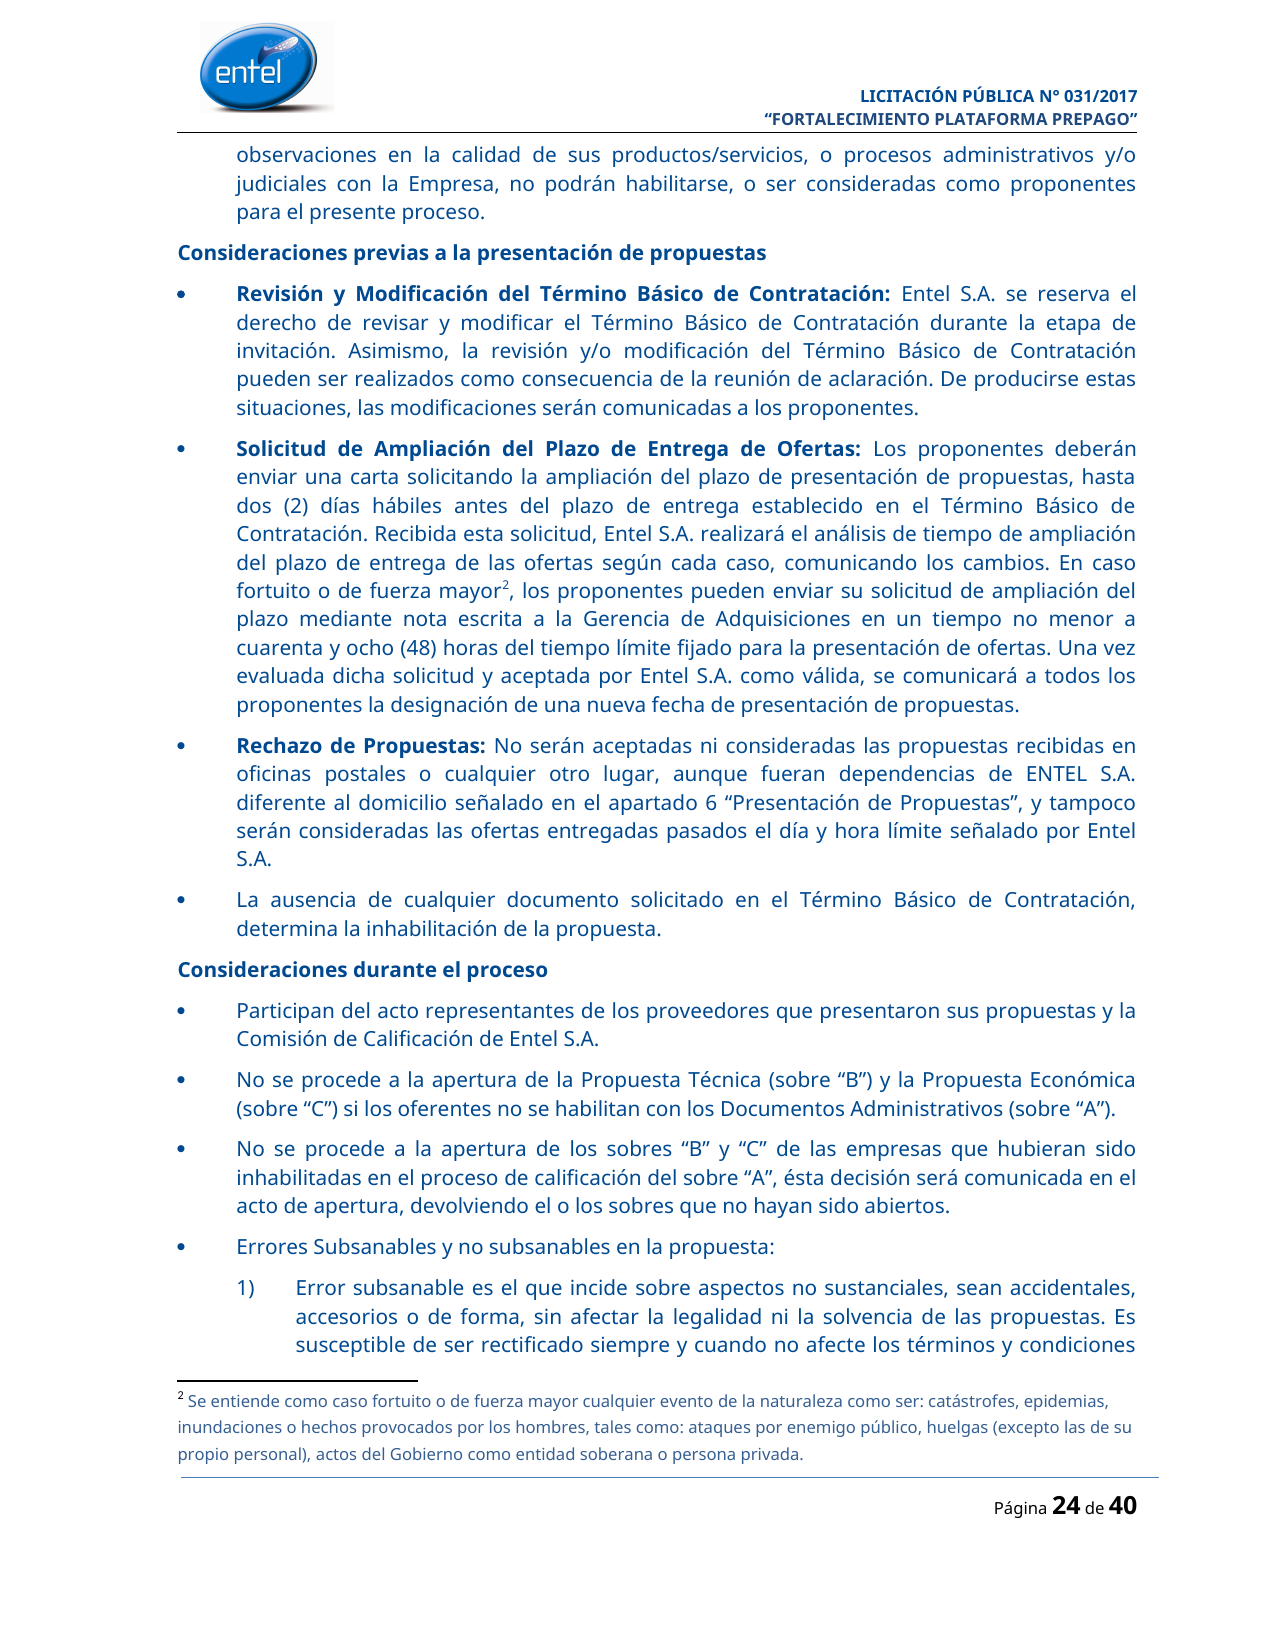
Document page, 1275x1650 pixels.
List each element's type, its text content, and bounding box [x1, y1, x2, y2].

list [236, 1273, 1137, 1359]
list No se procede a la apertura de los sobres “B” y “C” de las empresas que hubieran sido inhabilitadas en el proceso de calificación del sobre “A”, ésta decisión será comunicada en el acto de apertura, devolviendo el o los sobres que no hayan sido abiertos. [177, 1134, 1137, 1220]
picture [199, 21, 335, 113]
list Solicitud de Ampliación del Plazo de Entrega de Ofertas: Los proponentes deberán enviar una carta solicitando la ampliación del plazo de presentación de propuestas, hasta dos (2) días hábiles antes del plazo de entrega establecido en el Término Básico de Contratación. Recibida esta solicitud, Entel S.A. realizará el análisis de tiempo de ampliación del plazo de entrega de las ofertas según cada caso, comunicando los cambios. En caso fortuito o de fuerza mayor, los proponentes pueden enviar su solicitud de ampliación del plazo mediante nota escrita a la Gerencia de Adquisiciones en un tiempo no menor a cuarenta y ocho (48) horas del tiempo límite fijado para la presentación de ofertas. Una vez evaluada dicha solicitud y aceptada por Entel S.A. como válida, se comunicará a todos los proponentes la designación de una nueva fecha de presentación de propuestas. [177, 434, 1137, 718]
list Errores Subsanables y no subsanables en la propuesta: [177, 1232, 1137, 1261]
list Rechazo de Propuestas: No serán aceptadas ni consideradas las propuestas recibidas en oficinas postales o cualquier otro lugar, aunque fueran dependencias de ENTEL S.A. diferente al domicilio señalado en el apartado 6 “Presentación de Propuestas”, y tampoco serán consideradas las ofertas entregadas pasados el día y hora límite señalado por Entel S.A. [177, 731, 1137, 873]
list La ausencia de cualquier documento solicitado en el Término Básico de Contratación, determina la inhabilitación de la propuesta. [177, 886, 1137, 942]
text Consideraciones previas a la presentación de propuestas [177, 238, 1137, 267]
text Consideraciones durante el proceso [177, 955, 1137, 983]
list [177, 141, 1137, 226]
list Revisión y Modificación del Término Básico de Contratación: Entel S.A. se reserva el derecho de revisar y modificar el Término Básico de Contratación durante la etapa de invitación. Asimismo, la revisión y/o modificación del Término Básico de Contratación pueden ser realizados como consecuencia de la reunión de aclaración. De producirse estas situaciones, las modificaciones serán comunicadas a los proponentes. [177, 279, 1137, 421]
list No se procede a la apertura de la Propuesta Técnica (sobre “B”) y la Propuesta Económica (sobre “C”) si los oferentes no se habilitan con los Documentos Administrativos (sobre “A”). [177, 1065, 1137, 1122]
list Participan del acto representantes de los proveedores que presentaron sus propuestas y la Comisión de Calificación de Entel S.A. [177, 996, 1137, 1053]
